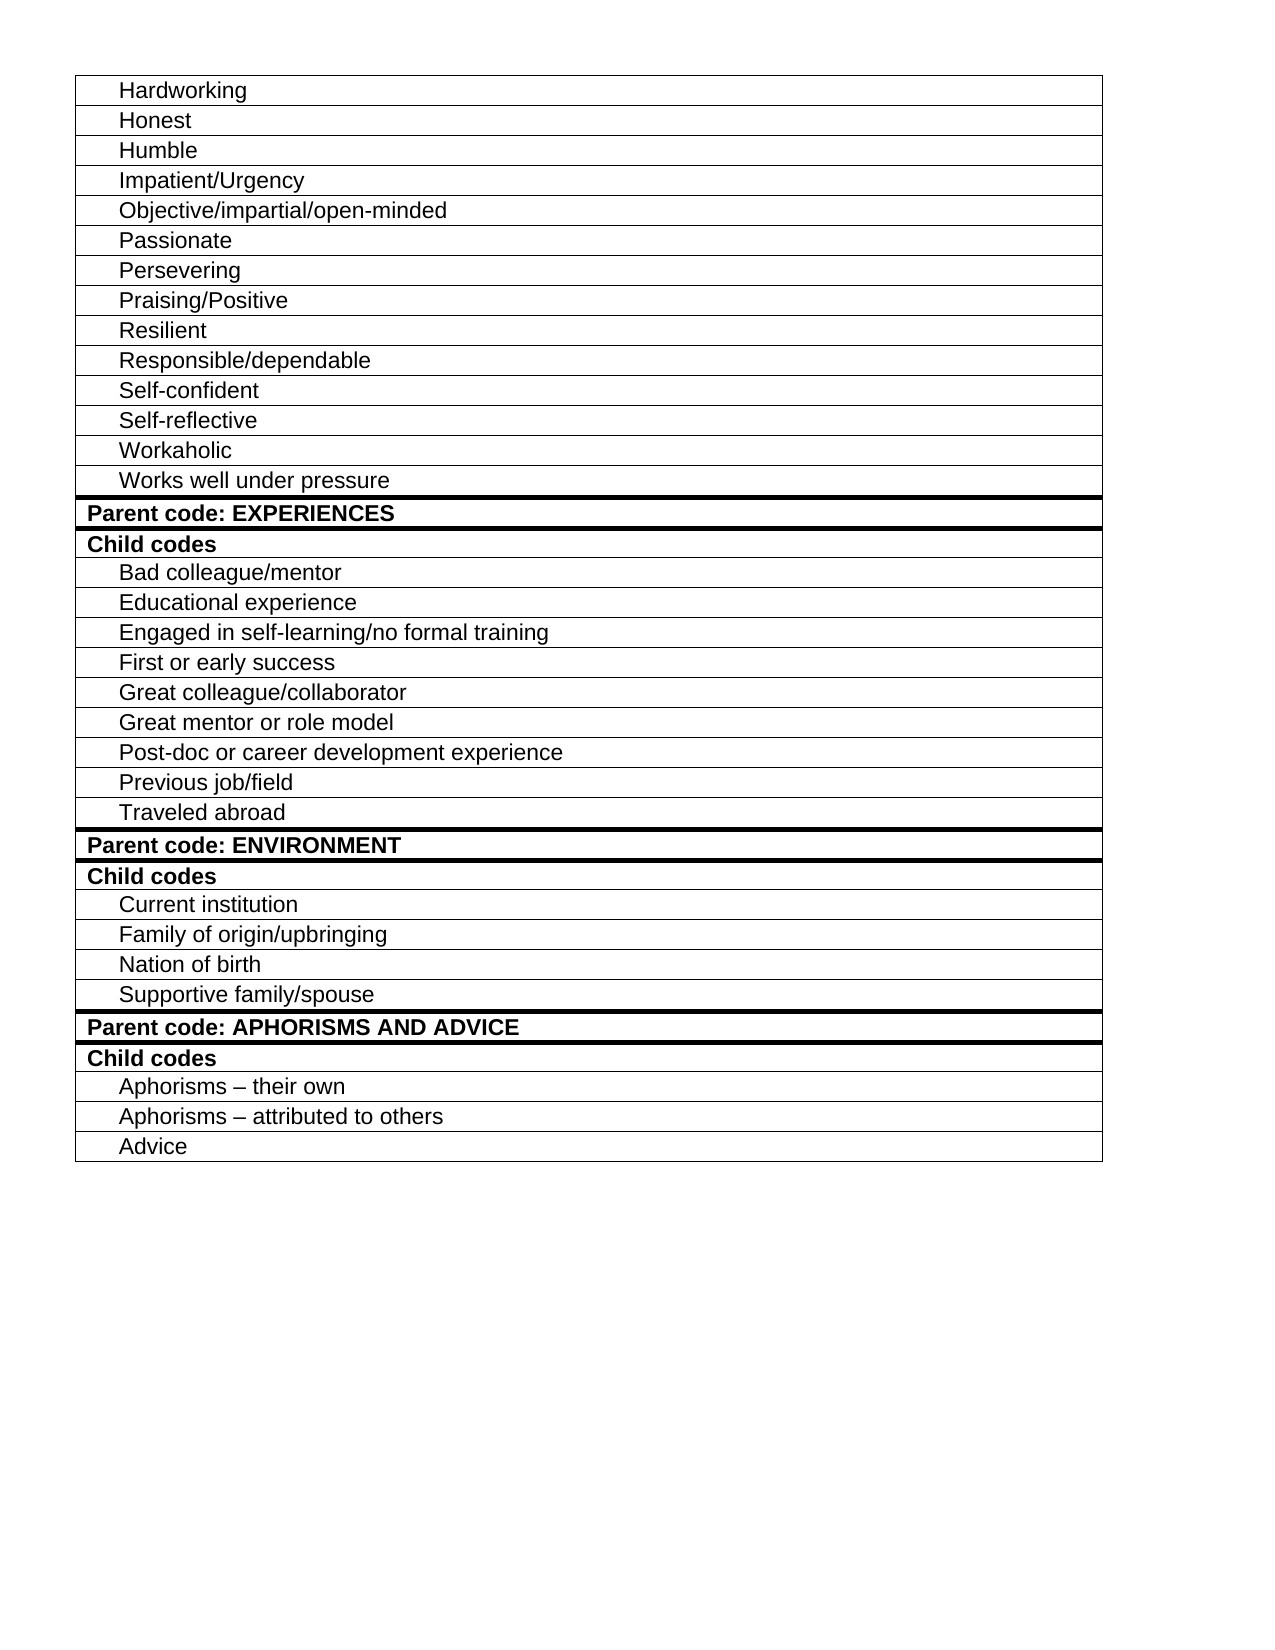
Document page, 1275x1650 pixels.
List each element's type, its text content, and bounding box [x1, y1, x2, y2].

table_cell Great colleague/collaborator [76, 678, 1102, 707]
table_cell Workaholic [76, 436, 1102, 465]
table_cell Child codes [76, 531, 1102, 557]
table_cell Works well under pressure [76, 466, 1102, 495]
table_cell Objective/impartial/open-minded [76, 196, 1102, 225]
table_cell Hardworking [76, 76, 1102, 105]
table_cell Supportive family/spouse [76, 980, 1102, 1009]
table_cell Responsible/dependable [76, 346, 1102, 375]
table_cell Current institution [76, 890, 1102, 919]
table_cell Nation of birth [76, 950, 1102, 979]
table_cell Parent code: APHORISMS AND ADVICE [76, 1014, 1102, 1040]
table_cell Great mentor or role model [76, 708, 1102, 737]
table_cell Persevering [76, 256, 1102, 285]
table_cell Engaged in self-learning/no formal training [76, 618, 1102, 647]
table_cell Advice [76, 1132, 1102, 1161]
table_cell Traveled abroad [76, 798, 1102, 827]
table_cell Post-doc or career development experience [76, 738, 1102, 767]
table_cell Previous job/field [76, 768, 1102, 797]
table_cell Humble [76, 136, 1102, 165]
table_cell Parent code: EXPERIENCES [76, 500, 1102, 526]
table_cell Self-confident [76, 376, 1102, 405]
table_cell Impatient/Urgency [76, 166, 1102, 195]
table_cell Child codes [76, 1045, 1102, 1071]
table_cell Parent code: ENVIRONMENT [76, 832, 1102, 858]
table_cell Family of origin/upbringing [76, 920, 1102, 949]
table_cell First or early success [76, 648, 1102, 677]
table_cell Child codes [76, 863, 1102, 889]
table_cell Honest [76, 106, 1102, 135]
table_cell Educational experience [76, 588, 1102, 617]
table_cell Praising/Positive [76, 286, 1102, 315]
table_cell Bad colleague/mentor [76, 558, 1102, 587]
table_cell Aphorisms – their own [76, 1072, 1102, 1101]
table_cell Resilient [76, 316, 1102, 345]
table_cell Passionate [76, 226, 1102, 255]
table_cell Aphorisms – attributed to others [76, 1102, 1102, 1131]
table_cell Self-reflective [76, 406, 1102, 435]
